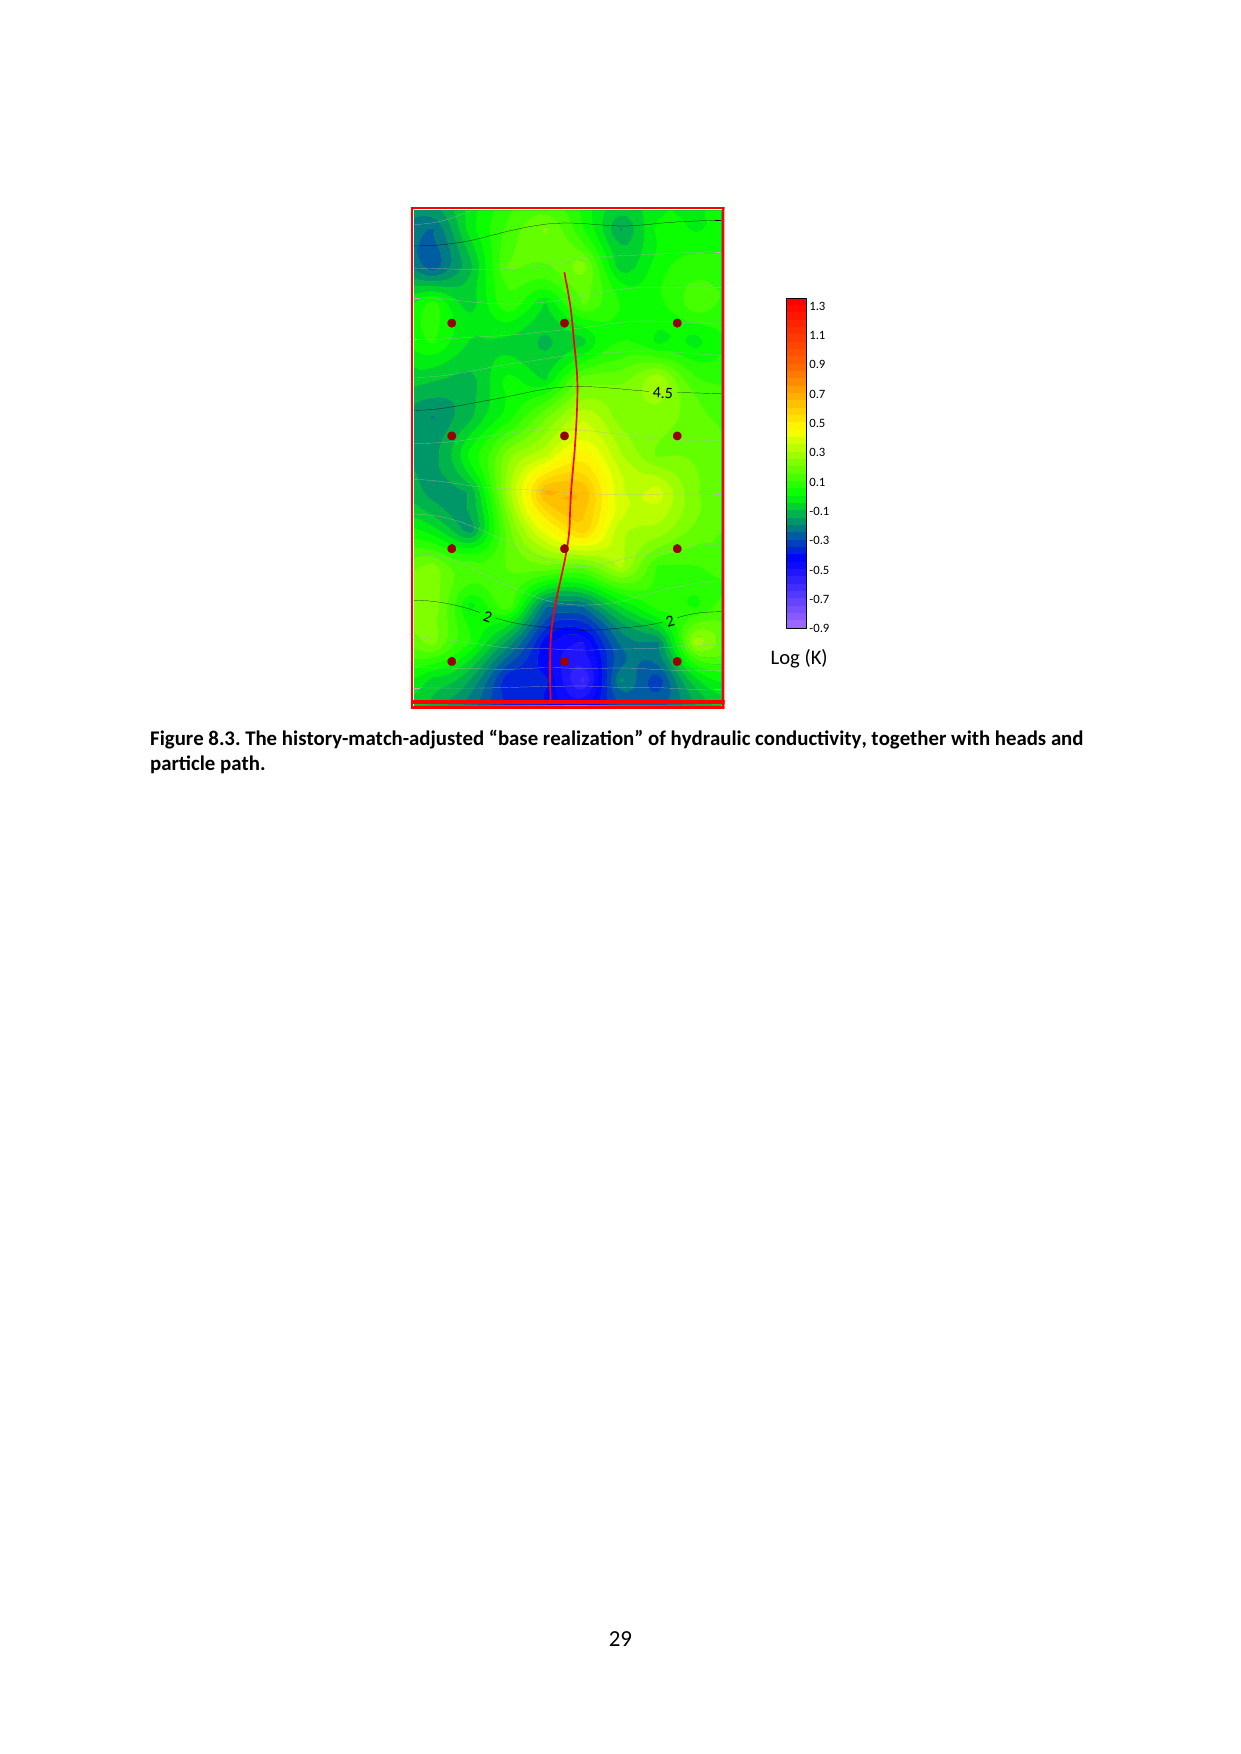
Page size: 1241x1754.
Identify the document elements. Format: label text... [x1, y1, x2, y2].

text Figure 8.3. The history-match-adjusted “base realization” of hydraulic conductivity, together with heads and particle path. [150, 725, 1090, 776]
